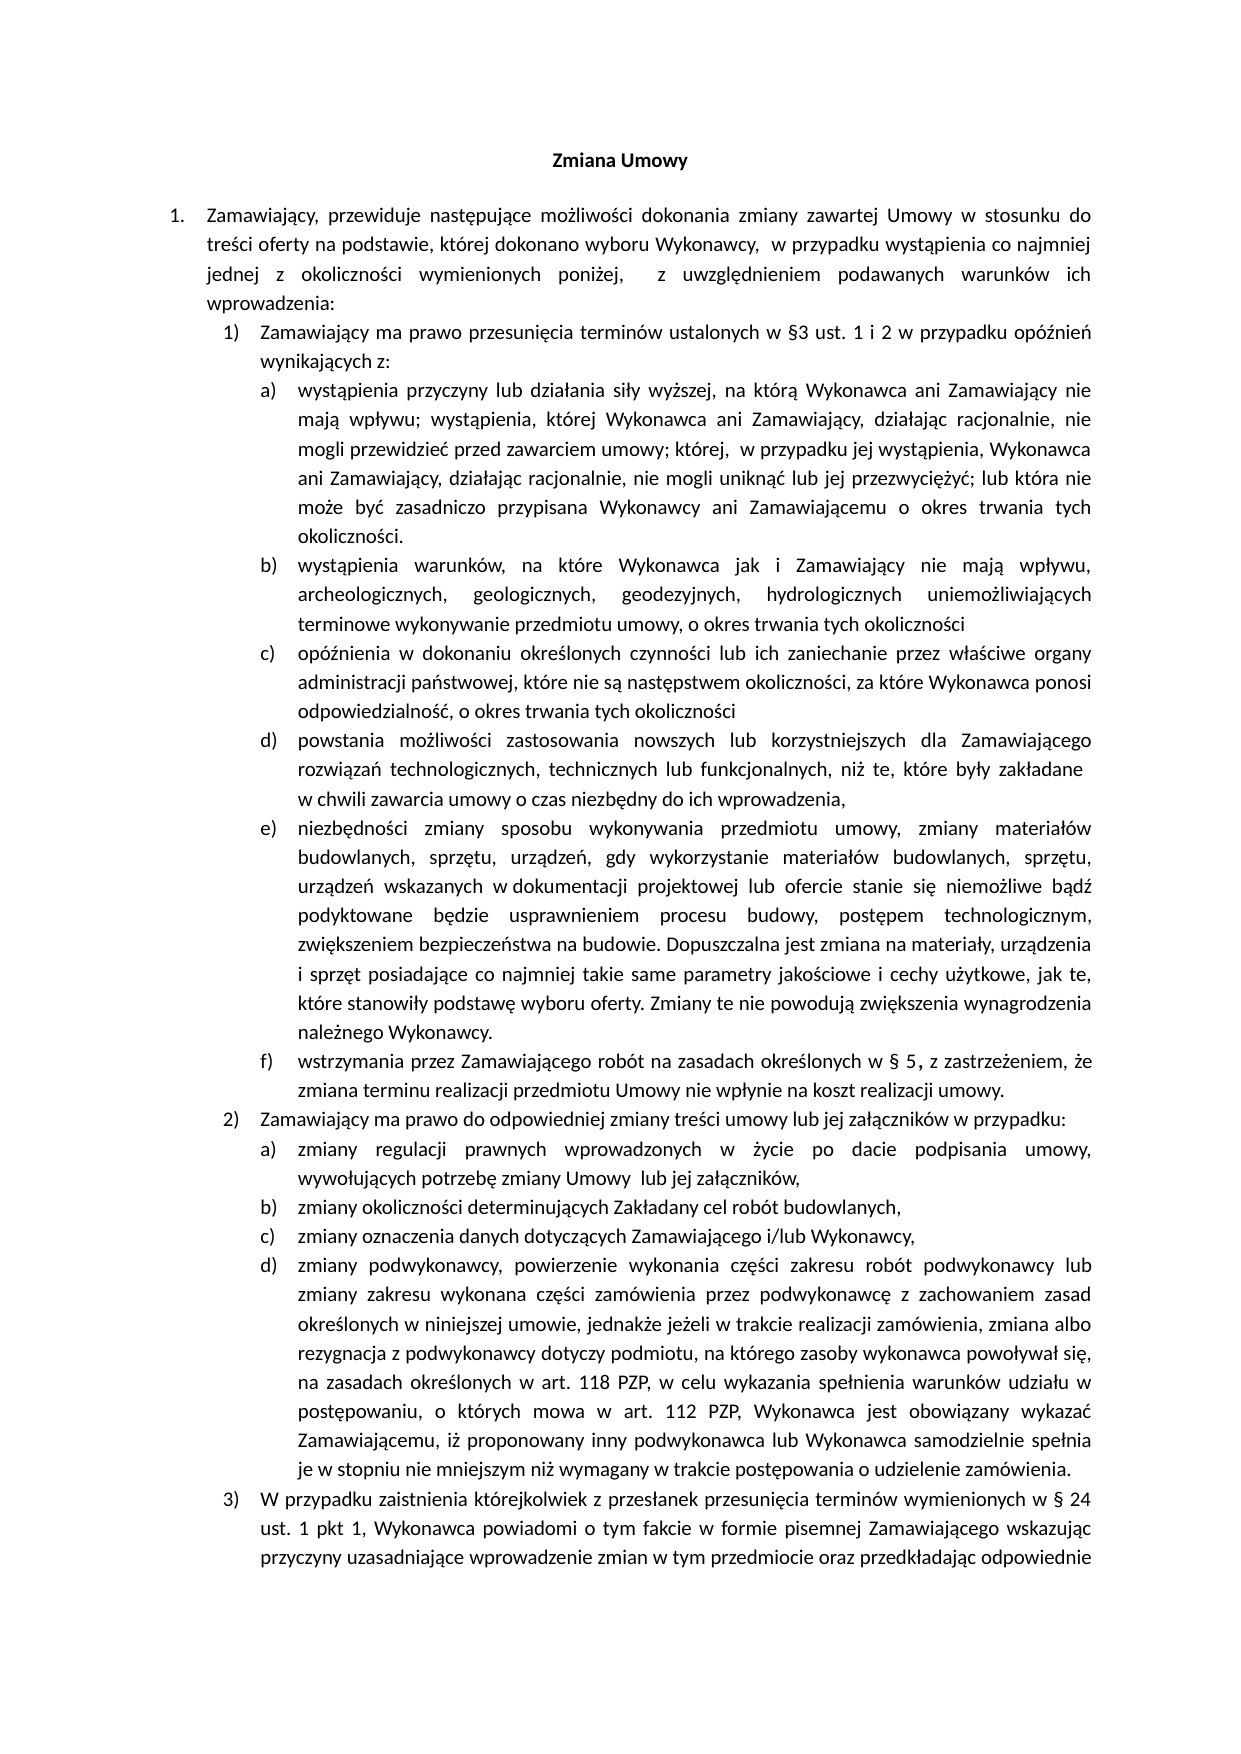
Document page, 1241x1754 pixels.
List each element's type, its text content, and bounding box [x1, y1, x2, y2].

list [223, 1486, 1093, 1569]
list niezbędności zmiany sposobu wykonywania przedmiotu umowy, zmiany materiałów budowlanych, sprzętu, urządzeń, gdy wykorzystanie materiałów budowlanych, sprzętu, urządzeń wskazanych w dokumentacji projektowej lub ofercie stanie się niemożliwe bądź podyktowane będzie usprawnieniem procesu budowy, postępem technologicznym, zwiększeniem bezpieczeństwa na budowie. Dopuszczalna jest zmiana na materiały, urządzenia i sprzęt posiadające co najmniej takie same parametry jakościowe i cechy użytkowe, jak te, które stanowiły podstawę wyboru oferty. Zmiany te nie powodują zwiększenia wynagrodzenia należnego Wykonawcy. [260, 815, 1093, 1044]
list zmiany podwykonawcy, powierzenie wykonania części zakresu robót podwykonawcy lub zmiany zakresu wykonana części zamówienia przez podwykonawcę z zachowaniem zasad określonych w niniejszej umowie, jednakże jeżeli w trakcie realizacji zamówienia, zmiana albo rezygnacja z podwykonawcy dotyczy podmiotu, na którego zasoby wykonawca powoływał się, na zasadach określonych w art. 118 PZP, w celu wykazania spełnienia warunków udziału w postępowaniu, o których mowa w art. 112 PZP, Wykonawca jest obowiązany wykazać Zamawiającemu, iż proponowany inny podwykonawca lub Wykonawca samodzielnie spełnia je w stopniu nie mniejszym niż wymagany w trakcie postępowania o udzielenie zamówienia. [260, 1252, 1093, 1482]
list zmiany oznaczenia danych dotyczących Zamawiającego i/lub Wykonawcy, [260, 1223, 1093, 1249]
list powstania możliwości zastosowania nowszych lub korzystniejszych dla Zamawiającego rozwiązań technologicznych, technicznych lub funkcjonalnych, niż te, które były zakładane w chwili zawarcia umowy o czas niezbędny do ich wprowadzenia, [260, 727, 1093, 811]
list wstrzymania przez Zamawiającego robót na zasadach określonych w § 5, z zastrzeżeniem, że zmiana terminu realizacji przedmiotu Umowy nie wpłynie na koszt realizacji umowy. [260, 1048, 1093, 1103]
list wystąpienia przyczyny lub działania siły wyższej, na którą Wykonawca ani Zamawiający nie mają wpływu; wystąpienia, której Wykonawca ani Zamawiający, działając racjonalnie, nie mogli przewidzieć przed zawarciem umowy; której, w przypadku jej wystąpienia, Wykonawca ani Zamawiający, działając racjonalnie, nie mogli uniknąć lub jej przezwyciężyć; lub która nie może być zasadniczo przypisana Wykonawcy ani Zamawiającemu o okres trwania tych okoliczności. [260, 377, 1093, 549]
list Zamawiający ma prawo przesunięcia terminów ustalonych w §3 ust. 1 i 2 w przypadku opóźnień wynikających z: [223, 319, 1093, 374]
list Zamawiający ma prawo do odpowiedniej zmiany treści umowy lub jej załączników w przypadku: [223, 1107, 1093, 1132]
text Zmiana Umowy [148, 148, 1093, 173]
list zmiany regulacji prawnych wprowadzonych w życie po dacie podpisania umowy, wywołujących potrzebę zmiany Umowy lub jej załączników, [260, 1136, 1093, 1190]
list wystąpienia warunków, na które Wykonawca jak i Zamawiający nie mają wpływu, archeologicznych, geologicznych, geodezyjnych, hydrologicznych uniemożliwiających terminowe wykonywanie przedmiotu umowy, o okres trwania tych okoliczności [260, 552, 1093, 636]
list Zamawiający, przewiduje następujące możliwości dokonania zmiany zawartej Umowy w stosunku do treści oferty na podstawie, której dokonano wyboru Wykonawcy, w przypadku wystąpienia co najmniej jednej z okoliczności wymienionych poniżej, z uwzględnieniem podawanych warunków ich wprowadzenia: [169, 202, 1093, 315]
list opóźnienia w dokonaniu określonych czynności lub ich zaniechanie przez właściwe organy administracji państwowej, które nie są następstwem okoliczności, za które Wykonawca ponosi odpowiedzialność, o okres trwania tych okoliczności [260, 640, 1093, 724]
list zmiany okoliczności determinujących Zakładany cel robót budowlanych, [260, 1194, 1093, 1219]
